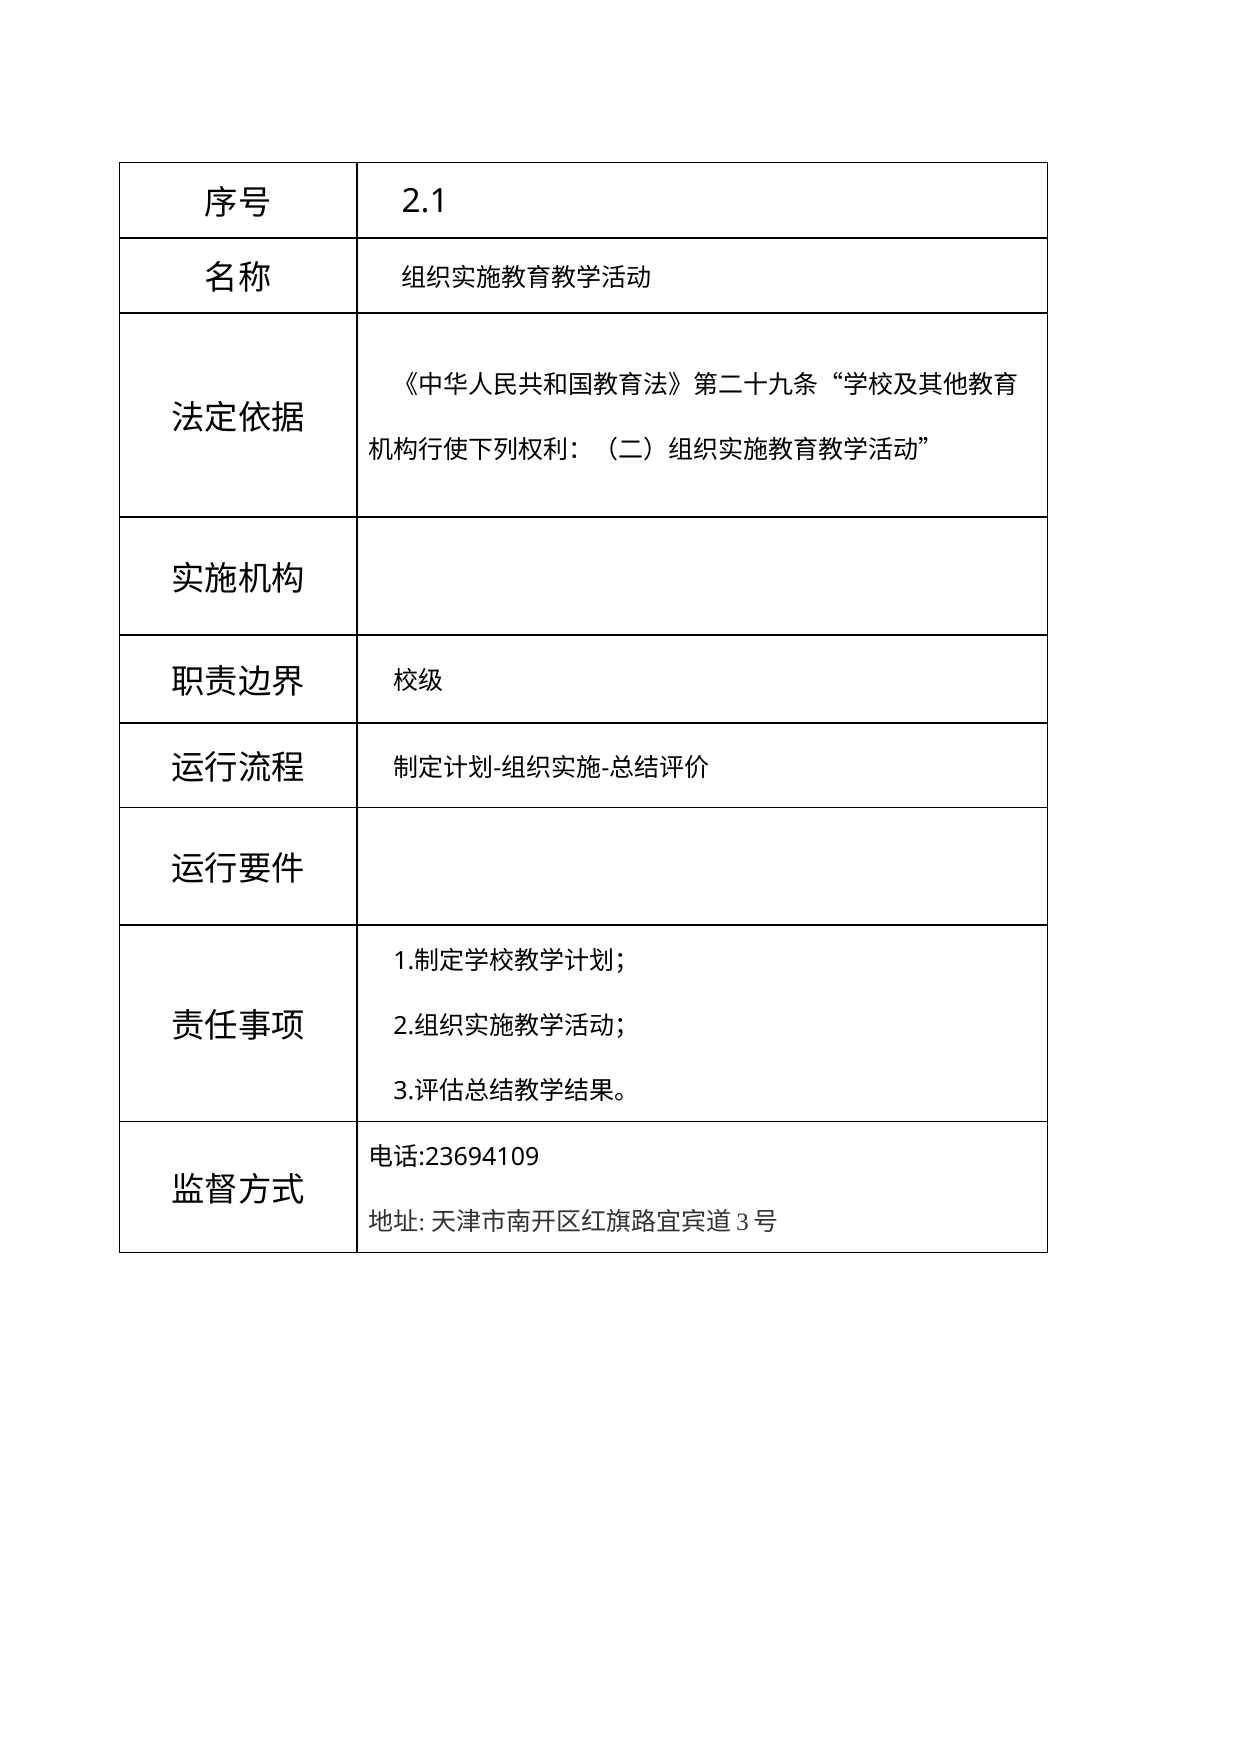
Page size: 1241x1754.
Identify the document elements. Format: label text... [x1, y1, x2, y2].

table_cell 序号 [120, 163, 356, 237]
table_cell 校级 [358, 636, 1047, 722]
table_cell 2.1 [358, 163, 1047, 237]
table_cell 名称 [120, 239, 356, 312]
table_cell 运行流程 [120, 724, 356, 807]
table_cell 制定计划-组织实施-总结评价 [358, 724, 1047, 807]
table_cell 监督方式 [120, 1122, 356, 1252]
table_cell 运行要件 [120, 808, 356, 924]
table_cell 组织实施教育教学活动 [358, 239, 1047, 312]
table_cell 职责边界 [120, 636, 356, 722]
table_cell 电话:23694109 地址: 天津市南开区红旗路宜宾道3号 [358, 1122, 1047, 1252]
table_cell 法定依据 [120, 314, 356, 516]
table_cell 实施机构 [120, 518, 356, 634]
table_cell [358, 808, 1047, 924]
table_cell [358, 518, 1047, 634]
table_cell 1.制定学校教学计划； 2.组织实施教学活动； 3.评估总结教学结果。 [358, 926, 1047, 1121]
table_cell 责任事项 [120, 926, 356, 1121]
table_cell 《中华人民共和国教育法》第二十九条“学校及其他教育机构行使下列权利：（二）组织实施教育教学活动” [358, 314, 1047, 516]
